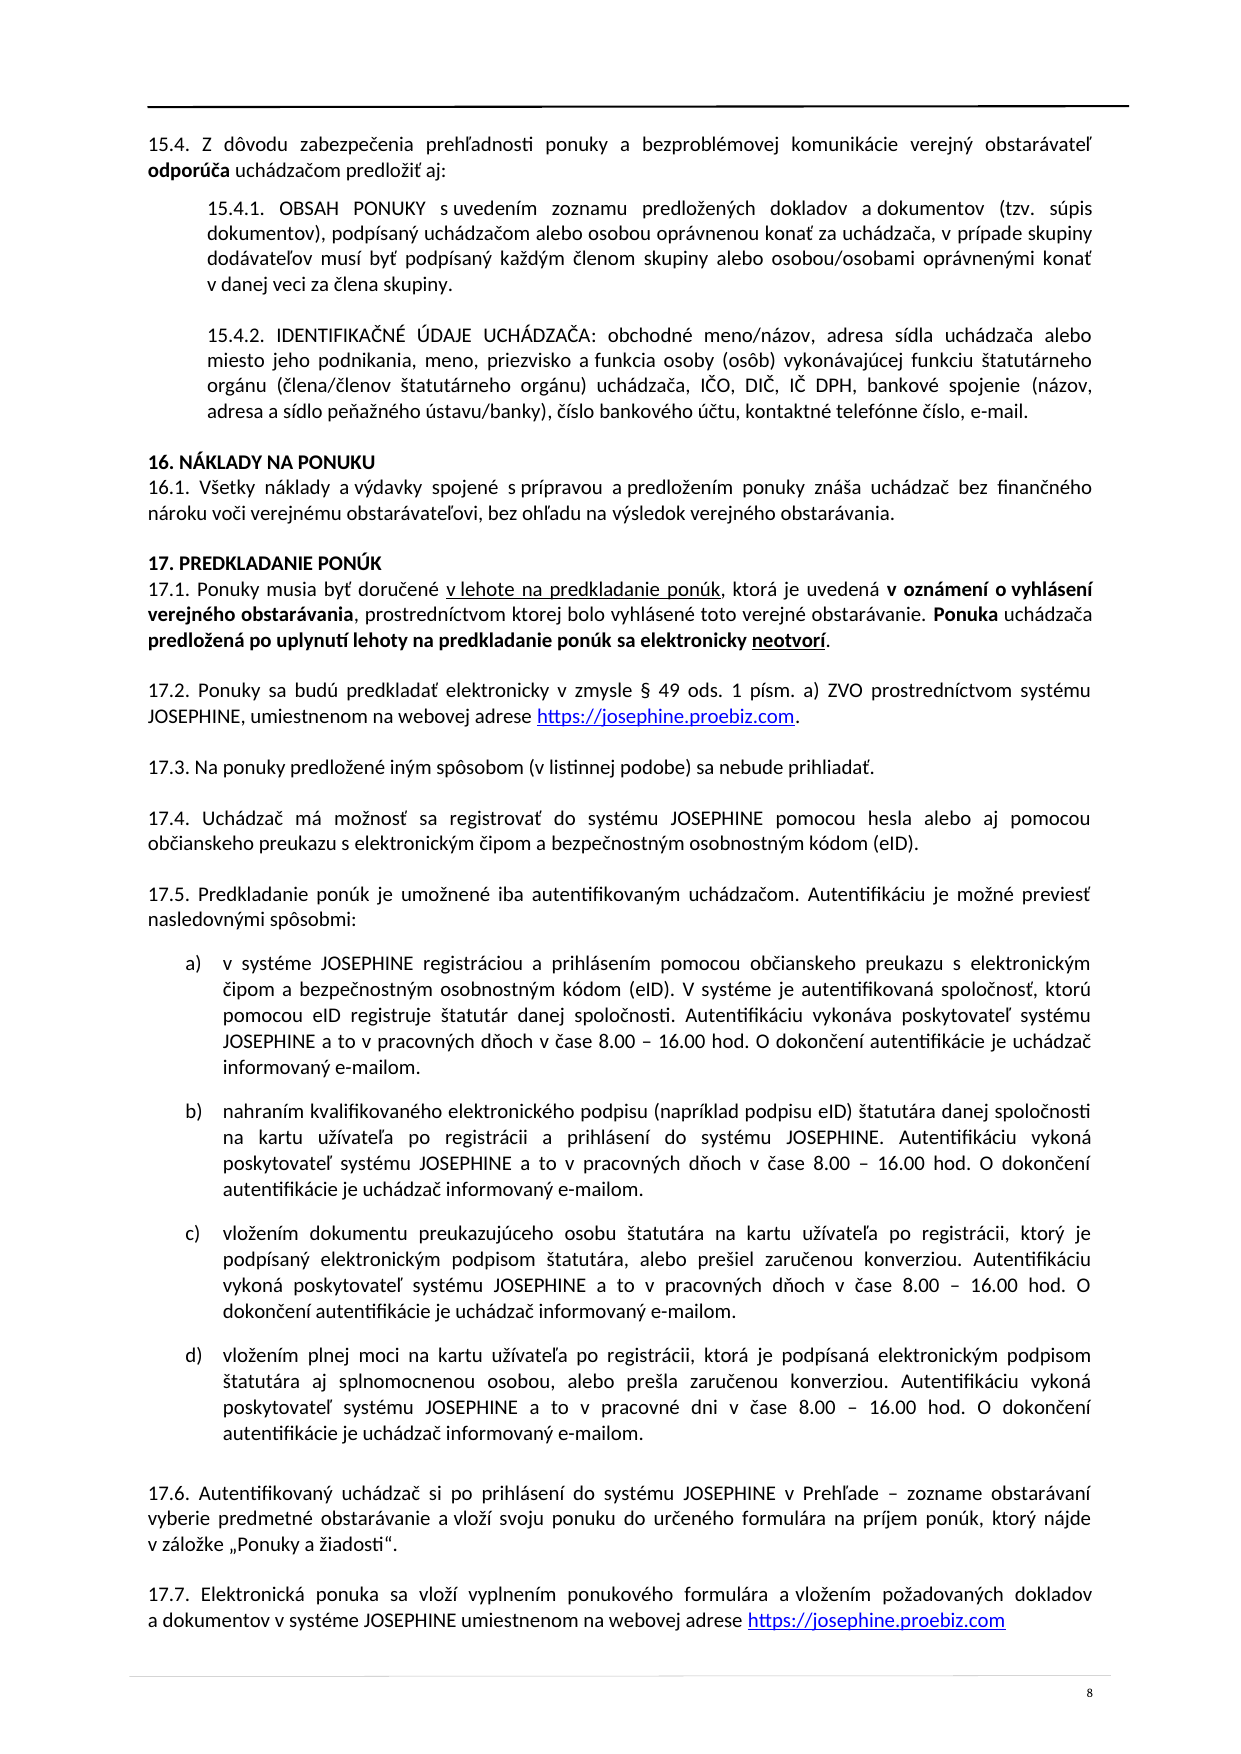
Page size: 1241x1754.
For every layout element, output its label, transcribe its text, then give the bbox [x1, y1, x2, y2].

list vložením dokumentu preukazujúceho osobu štatutára na kartu užívateľa po registrácii, ktorý je podpísaný elektronickým podpisom štatutára, alebo prešiel zaručenou konverziou. Autentifikáciu vykoná poskytovateľ systému JOSEPHINE a to v pracovných dňoch v čase 8.00 – 16.00 hod. O dokončení autentifikácie je uchádzač informovaný e-mailom. [185, 1219, 1092, 1324]
text 17.4. Uchádzač má možnosť sa registrovať do systému JOSEPHINE pomocou hesla alebo aj pomocou občianskeho preukazu s elektronickým čipom a bezpečnostným osobnostným kódom (eID). [148, 805, 1092, 856]
text 17. PREDKLADANIE PONÚK [148, 551, 1092, 576]
list nahraním kvalifikovaného elektronického podpisu (napríklad podpisu eID) štatutára danej spoločnosti na kartu užívateľa po registrácii a prihlásení do systému JOSEPHINE. Autentifikáciu vykoná poskytovateľ systému JOSEPHINE a to v pracovných dňoch v čase 8.00 – 16.00 hod. O dokončení autentifikácie je uchádzač informovaný e-mailom. [185, 1097, 1092, 1202]
text 17.5. Predkladanie ponúk je umožnené iba autentifikovaným uchádzačom. Autentifikáciu je možné previesť nasledovnými spôsobmi: [148, 881, 1092, 932]
text 15.4. Z dôvodu zabezpečenia prehľadnosti ponuky a bezproblémovej komunikácie verejný obstarávateľ odporúča uchádzačom predložiť aj: [148, 131, 1092, 182]
text 15.4.1. obsah ponuky s uvedením zoznamu predložených dokladov a dokumentov (tzv. súpis dokumentov), podpísaný uchádzačom alebo osobou oprávnenou konať za uchádzača, v prípade skupiny dodávateľov musí byť podpísaný každým členom skupiny alebo osobou/osobami oprávnenými konať v danej veci za člena skupiny. [207, 195, 1092, 296]
list vložením plnej moci na kartu užívateľa po registrácii, ktorá je podpísaná elektronickým podpisom štatutára aj splnomocnenou osobou, alebo prešla zaručenou konverziou. Autentifikáciu vykoná poskytovateľ systému JOSEPHINE a to v pracovné dni v čase 8.00 – 16.00 hod. O dokončení autentifikácie je uchádzač informovaný e-mailom. [185, 1341, 1092, 1446]
text 15.4.2. identifikačné údaje uchádzača: obchodné meno/názov, adresa sídla uchádzača alebo miesto jeho podnikania, meno, priezvisko a funkcia osoby (osôb) vykonávajúcej funkciu štatutárneho orgánu (člena/členov štatutárneho orgánu) uchádzača, IČO, DIČ, IČ DPH, bankové spojenie (názov, adresa a sídlo peňažného ústavu/banky), číslo bankového účtu, kontaktné telefónne číslo, e-mail. [207, 322, 1092, 423]
text 17.7. Elektronická ponuka sa vloží vyplnením ponukového formulára a vložením požadovaných dokladov a dokumentov v systéme JOSEPHINE umiestnenom na webovej adrese https://josephine.proebiz.com [148, 1582, 1092, 1632]
text 17.2. Ponuky sa budú predkladať elektronicky v zmysle § 49 ods. 1 písm. a) ZVO prostredníctvom systému JOSEPHINE, umiestnenom na webovej adrese https://josephine.proebiz.com. [148, 678, 1092, 728]
text 17.6. Autentifikovaný uchádzač si po prihlásení do systému JOSEPHINE v Prehľade – zozname obstarávaní vyberie predmetné obstarávanie a vloží svoju ponuku do určeného formulára na príjem ponúk, ktorý nájde v záložke „Ponuky a žiadosti“. [148, 1480, 1092, 1556]
text 16.1. Všetky náklady a výdavky spojené s prípravou a predložením ponuky znáša uchádzač bez finančného nároku voči verejnému obstarávateľovi, bez ohľadu na výsledok verejného obstarávania. [148, 474, 1092, 525]
text 17.3. Na ponuky predložené iným spôsobom (v listinnej podobe) sa nebude prihliadať. [148, 754, 1092, 779]
text 17.1. Ponuky musia byť doručené v lehote na predkladanie ponúk, ktorá je uvedená v oznámení o vyhlásení verejného obstarávania, prostredníctvom ktorej bolo vyhlásené toto verejné obstarávanie. Ponuka uchádzača predložená po uplynutí lehoty na predkladanie ponúk sa elektronicky neotvorí. [148, 576, 1092, 652]
list v systéme JOSEPHINE registráciou a prihlásením pomocou občianskeho preukazu s elektronickým čipom a bezpečnostným osobnostným kódom (eID). V systéme je autentifikovaná spoločnosť, ktorú pomocou eID registruje štatutár danej spoločnosti. Autentifikáciu vykonáva poskytovateľ systému JOSEPHINE a to v pracovných dňoch v čase 8.00 – 16.00 hod. O dokončení autentifikácie je uchádzač informovaný e-mailom. [185, 949, 1092, 1080]
text 16. NÁKLADY NA PONUKU [148, 449, 1092, 474]
